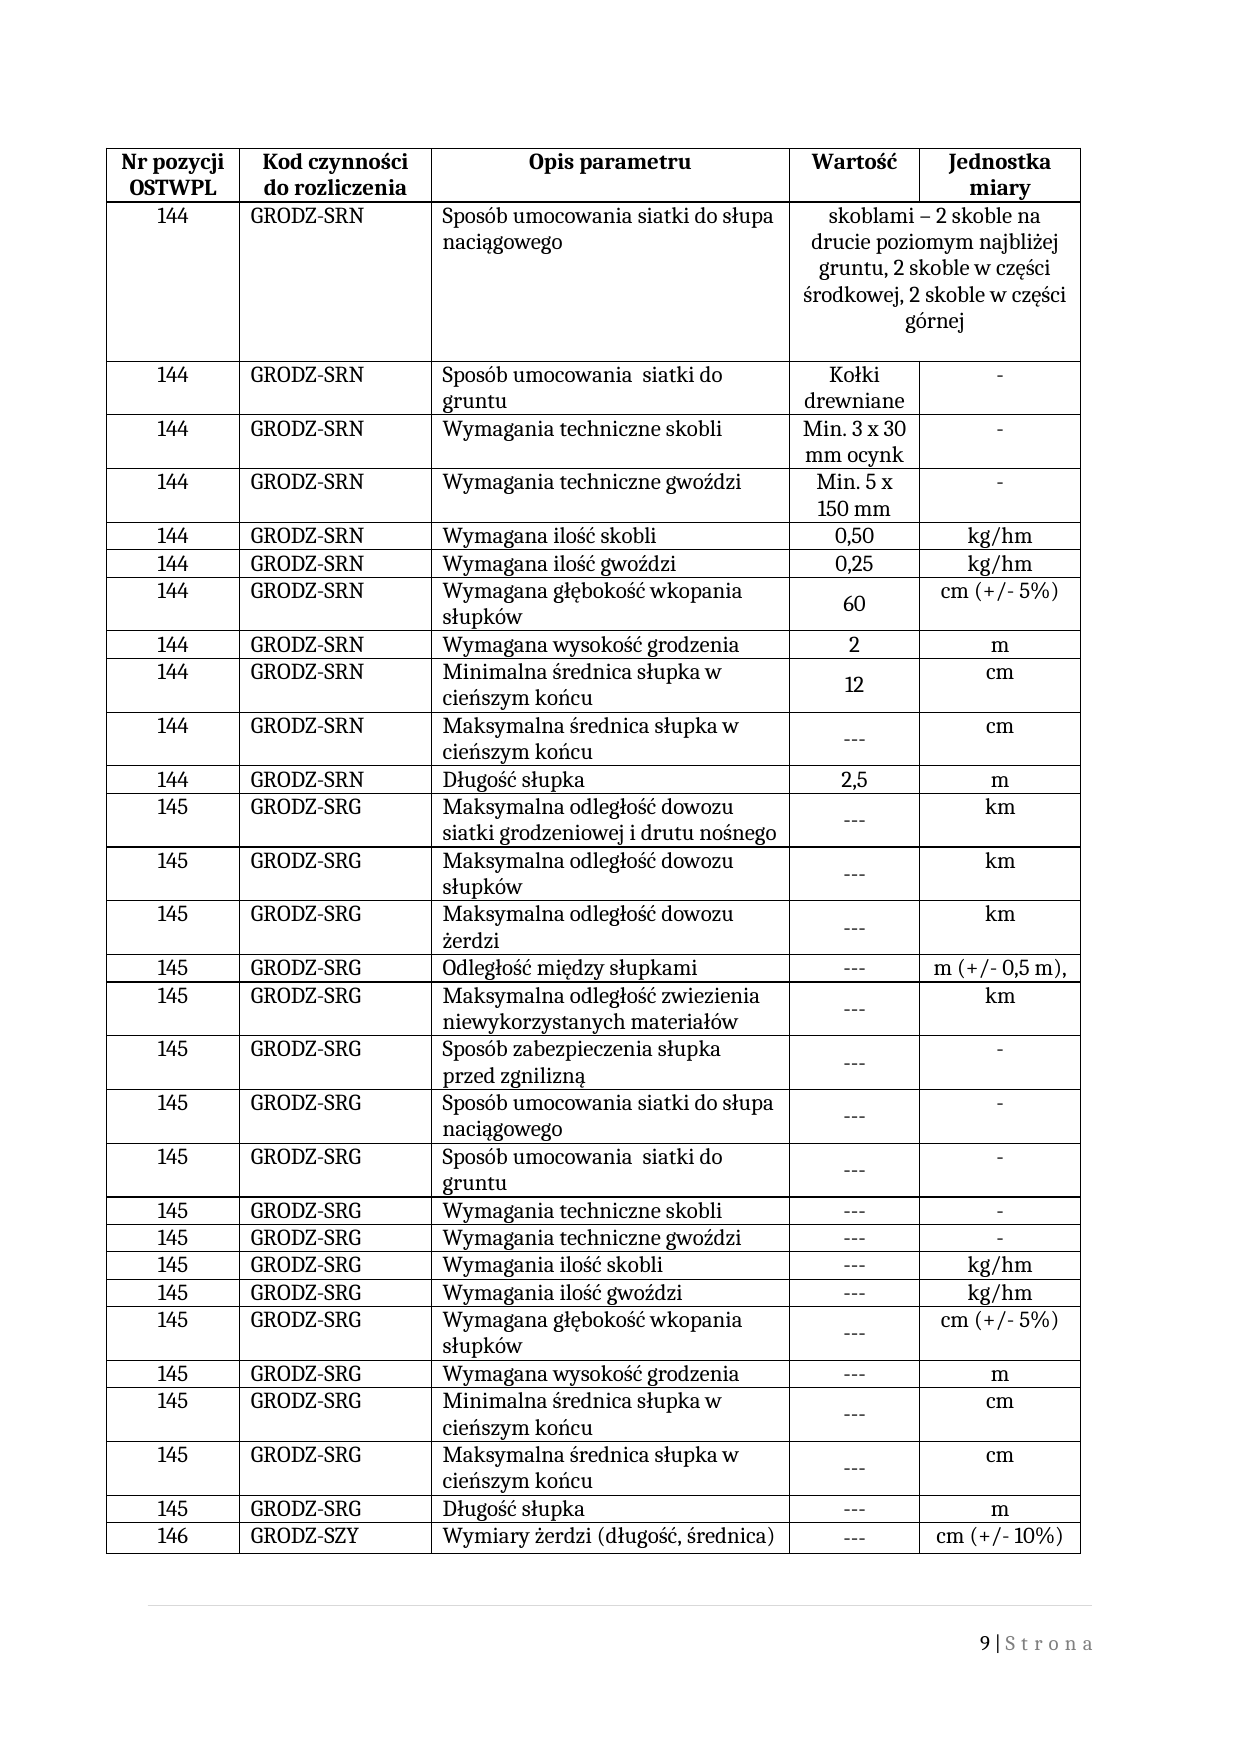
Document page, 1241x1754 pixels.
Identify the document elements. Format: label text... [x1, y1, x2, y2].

table_cell 145 [107, 1307, 239, 1360]
table_cell GRODZ-SRG [240, 794, 431, 846]
table_cell GRODZ-SRG [240, 1361, 431, 1387]
table_cell GRODZ-SRG [240, 1198, 431, 1224]
table_cell cm [920, 659, 1080, 712]
table_cell --- [790, 1225, 919, 1251]
table_cell cm (+/- 5%) [920, 1307, 1080, 1360]
table_cell km [920, 848, 1080, 900]
table_cell 146 [107, 1523, 239, 1553]
table_cell Min. 5 x 150 mm [790, 469, 919, 522]
table_cell GRODZ-SRN [240, 523, 431, 549]
table_cell 145 [107, 1198, 239, 1224]
table_cell GRODZ-SRN [240, 578, 431, 630]
table_cell m [920, 766, 1080, 793]
table_cell Wymagana głębokość wkopania słupków [432, 578, 789, 630]
table_cell Wymagania ilość skobli [432, 1252, 789, 1278]
table_header Kod czynności do rozliczenia [240, 149, 431, 201]
table_cell GRODZ-SRN [240, 362, 431, 414]
table_cell --- [790, 1307, 919, 1360]
table_cell Wymagana ilość skobli [432, 523, 789, 549]
table_cell kg/hm [920, 1280, 1080, 1306]
table_header Wartość [790, 149, 919, 201]
table_cell --- [790, 1523, 919, 1553]
table_cell 145 [107, 1442, 239, 1494]
table_cell - [920, 415, 1080, 468]
table_cell --- [790, 1388, 919, 1441]
table_cell --- [790, 1361, 919, 1387]
table_cell - [920, 1036, 1080, 1089]
table_cell 145 [107, 848, 239, 900]
table_cell - [920, 1198, 1080, 1224]
table_cell 144 [107, 631, 239, 658]
table_cell 144 [107, 362, 239, 414]
table_cell Maksymalna odległość dowozu słupków [432, 848, 789, 900]
table_cell --- [790, 1280, 919, 1306]
table_cell --- [790, 1252, 919, 1278]
table_cell 144 [107, 550, 239, 577]
table_cell 144 [107, 713, 239, 765]
table_cell skoblami – 2 skoble na drucie poziomym najbliżej gruntu, 2 skoble w części środkowej, 2 skoble w części górnej [790, 203, 1080, 361]
table_cell cm (+/- 10%) [920, 1523, 1080, 1553]
table_cell GRODZ-SRG [240, 1307, 431, 1360]
table_cell 145 [107, 1252, 239, 1278]
table_cell 145 [107, 983, 239, 1035]
table_cell Wymagania ilość gwoździ [432, 1280, 789, 1306]
table_cell cm (+/- 5%) [920, 578, 1080, 630]
table_cell Sposób umocowania siatki do gruntu [432, 1144, 789, 1196]
table_cell 60 [790, 578, 919, 630]
table_cell 145 [107, 1225, 239, 1251]
table_cell 145 [107, 1388, 239, 1441]
table_cell Min. 3 x 30 mm ocynk [790, 415, 919, 468]
table_cell m [920, 631, 1080, 658]
table_cell GRODZ-SRN [240, 203, 431, 361]
table_cell kg/hm [920, 550, 1080, 577]
table_header Jednostka miary [920, 149, 1080, 201]
table_cell --- [790, 1036, 919, 1089]
table_cell kg/hm [920, 1252, 1080, 1278]
table_cell Maksymalna średnica słupka w cieńszym końcu [432, 713, 789, 765]
table_cell GRODZ-SRG [240, 1252, 431, 1278]
table_cell Minimalna średnica słupka w cieńszym końcu [432, 659, 789, 712]
table_header Opis parametru [432, 149, 789, 201]
table_cell 0,25 [790, 550, 919, 577]
table_cell Wymagania techniczne gwoździ [432, 1225, 789, 1251]
table_cell --- [790, 794, 919, 846]
table_cell GRODZ-SRN [240, 659, 431, 712]
table_cell GRODZ-SRG [240, 1036, 431, 1089]
table_cell --- [790, 1090, 919, 1143]
table_cell Maksymalna odległość dowozu siatki grodzeniowej i drutu nośnego [432, 794, 789, 846]
table_cell GRODZ-SRG [240, 1496, 431, 1522]
table_cell Wymagana ilość gwoździ [432, 550, 789, 577]
table_cell 144 [107, 659, 239, 712]
table_cell Sposób umocowania siatki do słupa naciągowego [432, 203, 789, 361]
table_cell 144 [107, 766, 239, 793]
table_cell Sposób zabezpieczenia słupka przed zgnilizną [432, 1036, 789, 1089]
table_cell GRODZ-SRG [240, 1144, 431, 1196]
table_cell - [920, 1144, 1080, 1196]
table_cell - [920, 1225, 1080, 1251]
table_cell --- [790, 1198, 919, 1224]
table_cell GRODZ-SRG [240, 901, 431, 954]
table_cell 145 [107, 955, 239, 981]
table_cell --- [790, 1442, 919, 1494]
table_cell 144 [107, 203, 239, 361]
table_cell Maksymalna średnica słupka w cieńszym końcu [432, 1442, 789, 1494]
table_cell 144 [107, 578, 239, 630]
table_cell --- [790, 955, 919, 981]
table_cell Kołki drewniane [790, 362, 919, 414]
table_cell GRODZ-SRN [240, 766, 431, 793]
table_cell Długość słupka [432, 766, 789, 793]
table_cell GRODZ-SRG [240, 1280, 431, 1306]
table_cell 145 [107, 1090, 239, 1143]
table_cell --- [790, 983, 919, 1035]
table_cell --- [790, 1496, 919, 1522]
table_cell 144 [107, 523, 239, 549]
table_cell km [920, 901, 1080, 954]
table_cell GRODZ-SRN [240, 713, 431, 765]
table_cell GRODZ-SRG [240, 1388, 431, 1441]
table_cell 145 [107, 901, 239, 954]
table_cell GRODZ-SRG [240, 955, 431, 981]
table_cell m [920, 1496, 1080, 1522]
table_cell 0,50 [790, 523, 919, 549]
table_cell GRODZ-SRN [240, 631, 431, 658]
table_cell cm [920, 1388, 1080, 1441]
table_cell Minimalna średnica słupka w cieńszym końcu [432, 1388, 789, 1441]
table_cell km [920, 983, 1080, 1035]
table_cell 144 [107, 469, 239, 522]
table_cell Wymiary żerdzi (długość, średnica) [432, 1523, 789, 1553]
table_cell --- [790, 901, 919, 954]
table_cell Wymagana głębokość wkopania słupków [432, 1307, 789, 1360]
table_cell 145 [107, 1144, 239, 1196]
table_cell cm [920, 713, 1080, 765]
table_cell Długość słupka [432, 1496, 789, 1522]
table_cell GRODZ-SRG [240, 983, 431, 1035]
table_cell m [920, 1361, 1080, 1387]
table_cell GRODZ-SRG [240, 1225, 431, 1251]
table_cell GRODZ-SRG [240, 1442, 431, 1494]
table_cell Wymagania techniczne skobli [432, 415, 789, 468]
table_cell GRODZ-SRG [240, 848, 431, 900]
table_cell Wymagania techniczne gwoździ [432, 469, 789, 522]
table_cell 12 [790, 659, 919, 712]
table_cell --- [790, 713, 919, 765]
table_cell 145 [107, 1280, 239, 1306]
table_cell 2 [790, 631, 919, 658]
table_cell GRODZ-SRN [240, 415, 431, 468]
table_cell Odległość między słupkami [432, 955, 789, 981]
table_cell km [920, 794, 1080, 846]
table_cell - [920, 1090, 1080, 1143]
table_cell 2,5 [790, 766, 919, 793]
table_cell Sposób umocowania siatki do słupa naciągowego [432, 1090, 789, 1143]
table_cell 145 [107, 1036, 239, 1089]
table_cell Wymagania techniczne skobli [432, 1198, 789, 1224]
table_cell 144 [107, 415, 239, 468]
table_cell --- [790, 848, 919, 900]
table_cell cm [920, 1442, 1080, 1494]
table_cell --- [790, 1144, 919, 1196]
table_cell GRODZ-SRN [240, 550, 431, 577]
table_cell Sposób umocowania siatki do gruntu [432, 362, 789, 414]
table_cell GRODZ-SRN [240, 469, 431, 522]
table_cell GRODZ-SZY [240, 1523, 431, 1553]
table_cell 145 [107, 1496, 239, 1522]
table_header Nr pozycji OSTWPL [107, 149, 239, 201]
table_cell Wymagana wysokość grodzenia [432, 631, 789, 658]
table_cell - [920, 362, 1080, 414]
table_cell Maksymalna odległość dowozu żerdzi [432, 901, 789, 954]
table_cell 145 [107, 794, 239, 846]
table_cell m (+/- 0,5 m), [920, 955, 1080, 981]
table_cell GRODZ-SRG [240, 1090, 431, 1143]
table_cell 145 [107, 1361, 239, 1387]
table_cell Maksymalna odległość zwiezienia niewykorzystanych materiałów [432, 983, 789, 1035]
table_cell - [920, 469, 1080, 522]
table_cell Wymagana wysokość grodzenia [432, 1361, 789, 1387]
table_cell kg/hm [920, 523, 1080, 549]
